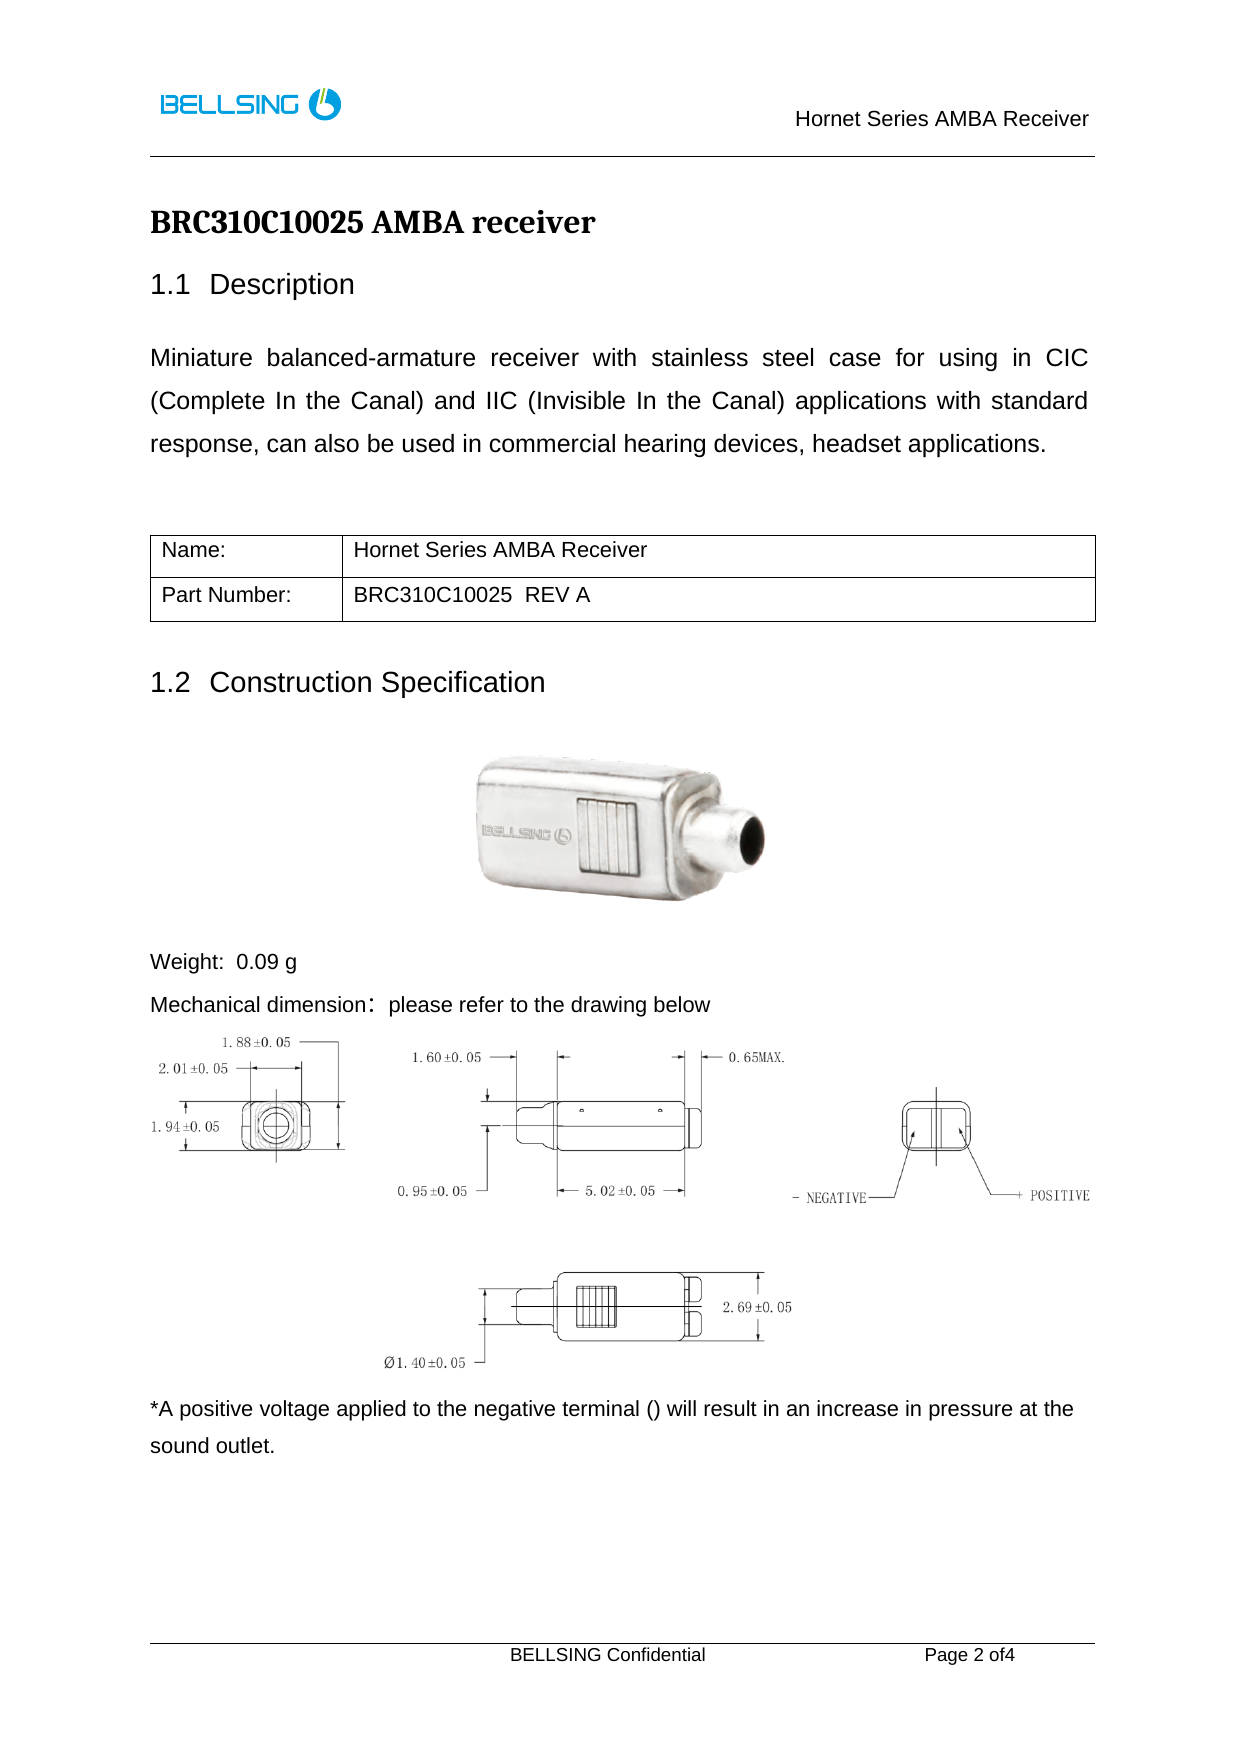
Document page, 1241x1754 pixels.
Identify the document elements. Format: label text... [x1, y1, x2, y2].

subtitle Miniature balanced-armature receiver with stainless steel case for using in CIC (Complete In the Canal) and IIC (Invisible In the Canal) applications with standard response, can also be used in commercial hearing devices, headset applications. [150, 343, 1090, 458]
picture [150, 1034, 1090, 1383]
title BRC310C10025 AMBA receiver [150, 203, 1090, 242]
subtitle Description [150, 267, 1090, 301]
picture [156, 84, 346, 125]
table_header Name: [151, 536, 342, 577]
subtitle Construction Specification [150, 665, 1090, 699]
text *A positive voltage applied to the negative terminal (­) will result in an increase in pressure at the sound outlet. [150, 1396, 1090, 1459]
subtitle Mechanical dimension：please refer to the drawing below [150, 987, 1090, 1018]
table_cell Part Number: [151, 578, 342, 621]
table_header Hornet Series AMBA Receiver [343, 536, 1095, 577]
subtitle Weight: 0.09 g [150, 949, 1090, 974]
table_cell BRC310C10025 REV A [343, 578, 1095, 621]
picture [466, 740, 775, 924]
